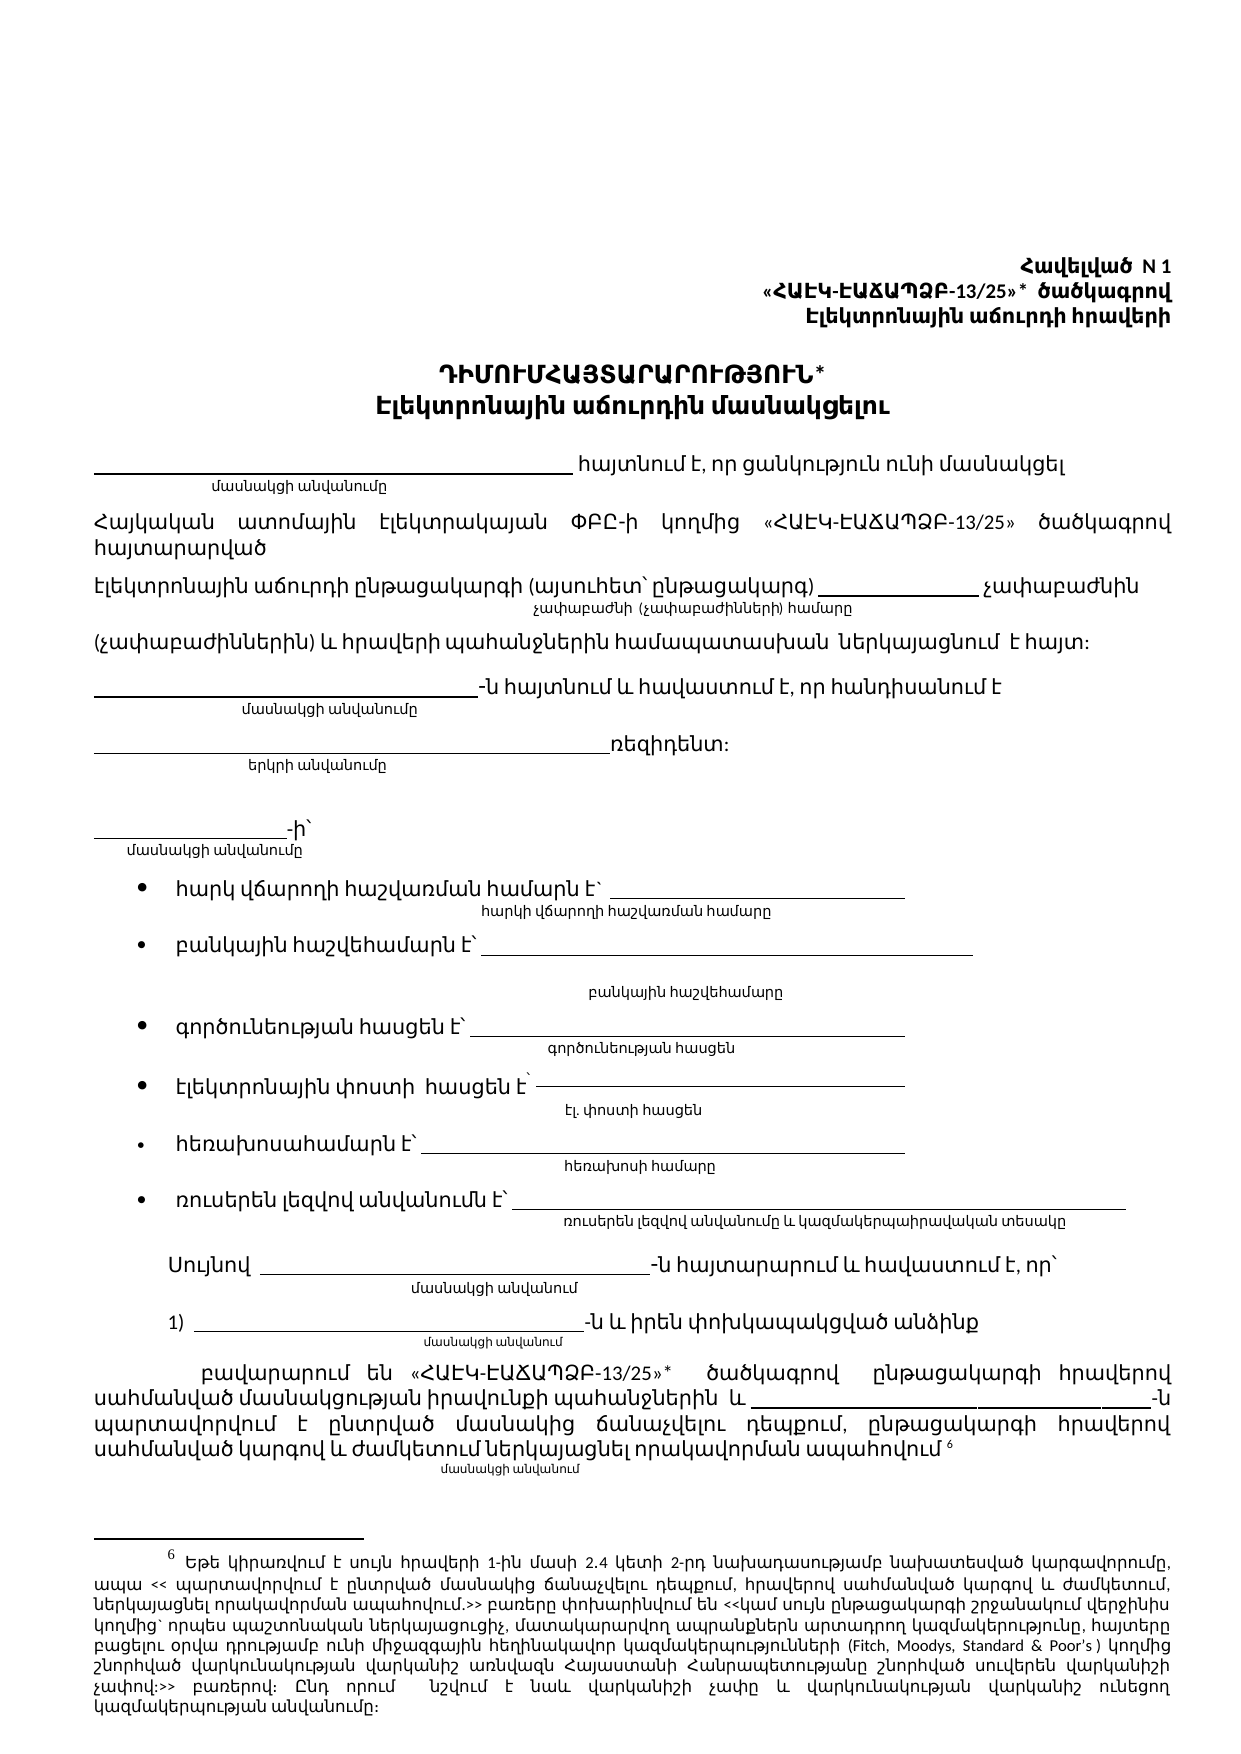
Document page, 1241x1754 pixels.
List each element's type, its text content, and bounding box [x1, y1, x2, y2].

text Սույնով -ն հայտարարում և հավաստում է, որ՝ [94, 1248, 1171, 1279]
list բանկային հաշվեհամարն է՝ [138, 933, 1171, 983]
text 1) -ն և իրեն փոխկապակցված անձինք [94, 1309, 1171, 1335]
text էլ. փոստի հասցեն [94, 1101, 1171, 1131]
text ԴԻՄՈՒՄՀԱՅՏԱՐԱՐՈՒԹՅՈՒՆ* [94, 360, 1171, 390]
text «ՀԱԷԿ-ԷԱՃԱՊՁԲ-13/25»* ծածկագրով [94, 278, 1171, 304]
text Հայկական ատոմային էլեկտրակայան ՓԲԸ-ի կողմից «ՀԱԷԿ-ԷԱՃԱՊՁԲ-13/25» ծածկագրով հայտարարված [94, 507, 1171, 561]
text հայտնում է, որ ցանկություն ունի մասնակցել [94, 451, 1171, 477]
text մասնակցի անվանումը [94, 841, 1171, 872]
text հարկի վճարողի հաշվառման համարը [94, 902, 1171, 933]
text մասնակցի անվանում [94, 1335, 1171, 1360]
text հեռախոսի համարը [462, 1157, 1171, 1187]
text գործունեության հասցեն [94, 1040, 1171, 1070]
text Հավելված N 1 [94, 253, 1171, 278]
text (չափաբաժիններին) և հրավերի պահանջներին համապատասխան ներկայացնում է հայտ: [94, 629, 1171, 655]
list հեռախոսահամարն է՝ [138, 1131, 1171, 1157]
text մասնակցի անվանումը [94, 477, 1171, 507]
list գործունեության հասցեն է՝ [138, 1014, 1171, 1040]
text երկրի անվանումը [94, 756, 1171, 787]
text չափաբաժնի (չափաբաժինների) համարը [94, 599, 1171, 629]
text մասնակցի անվանում [94, 1462, 1171, 1487]
text -ի՝ [94, 816, 1171, 841]
text բանկային հաշվեհամարը [94, 983, 1171, 1014]
subtitle Էլեկտրոնային աճուրդին մասնակցելու [94, 390, 1171, 421]
list հարկ վճարողի հաշվառման համարն է` [138, 872, 1171, 902]
text էլեկտրոնային աճուրդի ընթացակարգի (այսուհետ՝ ընթացակարգ) չափաբաժնին [94, 573, 1171, 599]
text ռեզիդենտ: [94, 731, 1171, 756]
text մասնակցի անվանում [94, 1279, 1171, 1309]
text բավարարում են «ՀԱԷԿ-ԷԱՃԱՊՁԲ-13/25»* ծածկագրով ընթացակարգի հրավերով սահմանված մասնակցության իրավունքի պահանջներին և -ն պարտավորվում է ընտրված մասնակից ճանաչվելու դեպքում, ընթացակարգի հրավերով սահմանված կարգով և ժամկետում ներկայացնել որակավորման ապահովում [94, 1360, 1171, 1462]
text -ն հայտնում և հավաստում է, որ հանդիսանում է [94, 670, 1171, 701]
text Էլեկտրոնային աճուրդի հրավերի [94, 304, 1171, 329]
list էլեկտրոնային փոստի հասցեն է՝ [138, 1070, 1171, 1101]
text մասնակցի անվանումը [94, 701, 1171, 731]
list ռուսերեն լեզվով անվանումն է՝ [138, 1187, 1171, 1213]
text ռուսերեն լեզվով անվանումը և կազմակերպաիրավական տեսակը [94, 1213, 1171, 1243]
